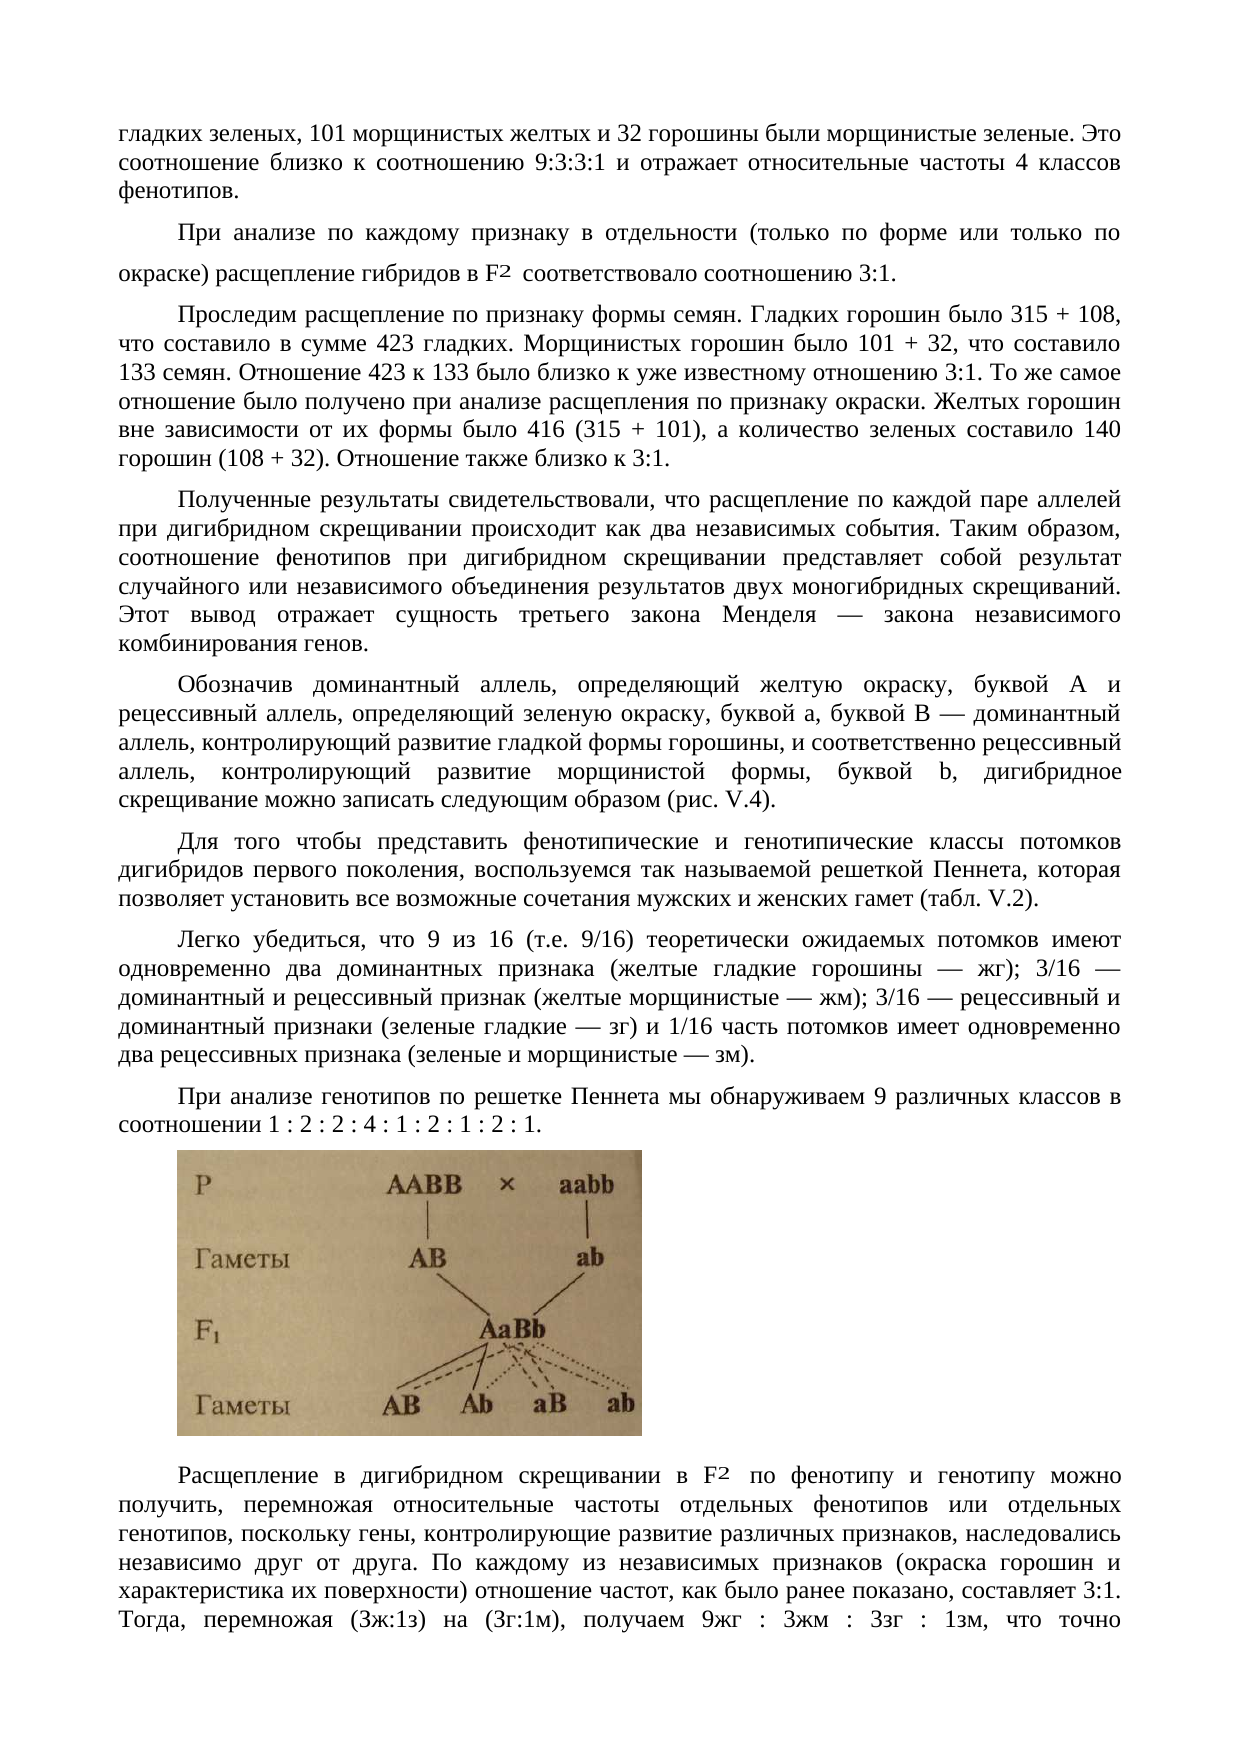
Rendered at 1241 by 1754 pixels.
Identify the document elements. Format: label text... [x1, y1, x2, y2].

text Обозначив доминантный аллель, определяющий желтую окраску, буквой А и рецессивный аллель, определяющий зеленую окраску, буквой а, буквой В — доминантный аллель, контролирующий развитие гладкой формы горошины, и соответственно рецессивный аллель, контролирующий развитие морщинистой формы, буквой b, дигибридное скрещивание можно записать следующим образом (рис. V.4). [118, 669, 1122, 813]
picture [177, 1150, 642, 1436]
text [118, 1448, 1122, 1633]
text Полученные результаты свидетельствовали, что расщепление по каждой паре аллелей при дигибридном скрещивании происходит как два независимых события. Таким образом, соотношение фенотипов при дигибридном скрещивании представляет собой результат случайного или независимого объединения результатов двух моногибридных скрещиваний. Этот вывод отражает сущность третьего закона Менделя — закона независимого комбинирования генов. [118, 484, 1122, 657]
text При анализе генотипов по решетке Пеннета мы обнаруживаем 9 различных классов в соотношении 1 : 2 : 2 : 4 : 1 : 2 : 1 : 2 : 1. [118, 1081, 1122, 1138]
text Для того чтобы представить фенотипические и генотипические классы потомков дигибридов первого поколения, воспользуемся так называемой решеткой Пеннета, которая позволяет установить все возможные сочетания мужских и женских гамет (табл. V.2). [118, 826, 1122, 912]
text Легко убедиться, что 9 из 16 (т.е. 9/16) теоретически ожидаемых потомков имеют одновременно два доминантных признака (желтые гладкие горошины — жг); 3/16 — доминантный и рецессивный признак (желтые морщинистые — жм); 3/16 — рецессивный и доминантный признаки (зеленые гладкие — зг) и 1/16 часть потомков имеет одновременно два рецессивных признака (зеленые и морщинистые — зм). [118, 924, 1122, 1068]
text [118, 118, 1122, 204]
text При анализе по каждому признаку в отдельности (только по форме или только по окраске) расщепление гибридов в F соответствовало соотношению 3:1. [118, 217, 1122, 287]
text Проследим расщепление по признаку формы семян. Гладких горошин было 315 + 108, что составило в сумме 423 гладких. Морщинистых горошин было 101 + 32, что составило 133 семян. Отношение 423 к 133 было близко к уже известному отношению 3:1. То же самое отношение было получено при анализе расщепления по признаку окраски. Желтых горошин вне зависимости от их формы было 416 (315 + 101), а количество зеленых составило 140 горошин (108 + 32). Отношение также близко к 3:1. [118, 299, 1122, 472]
